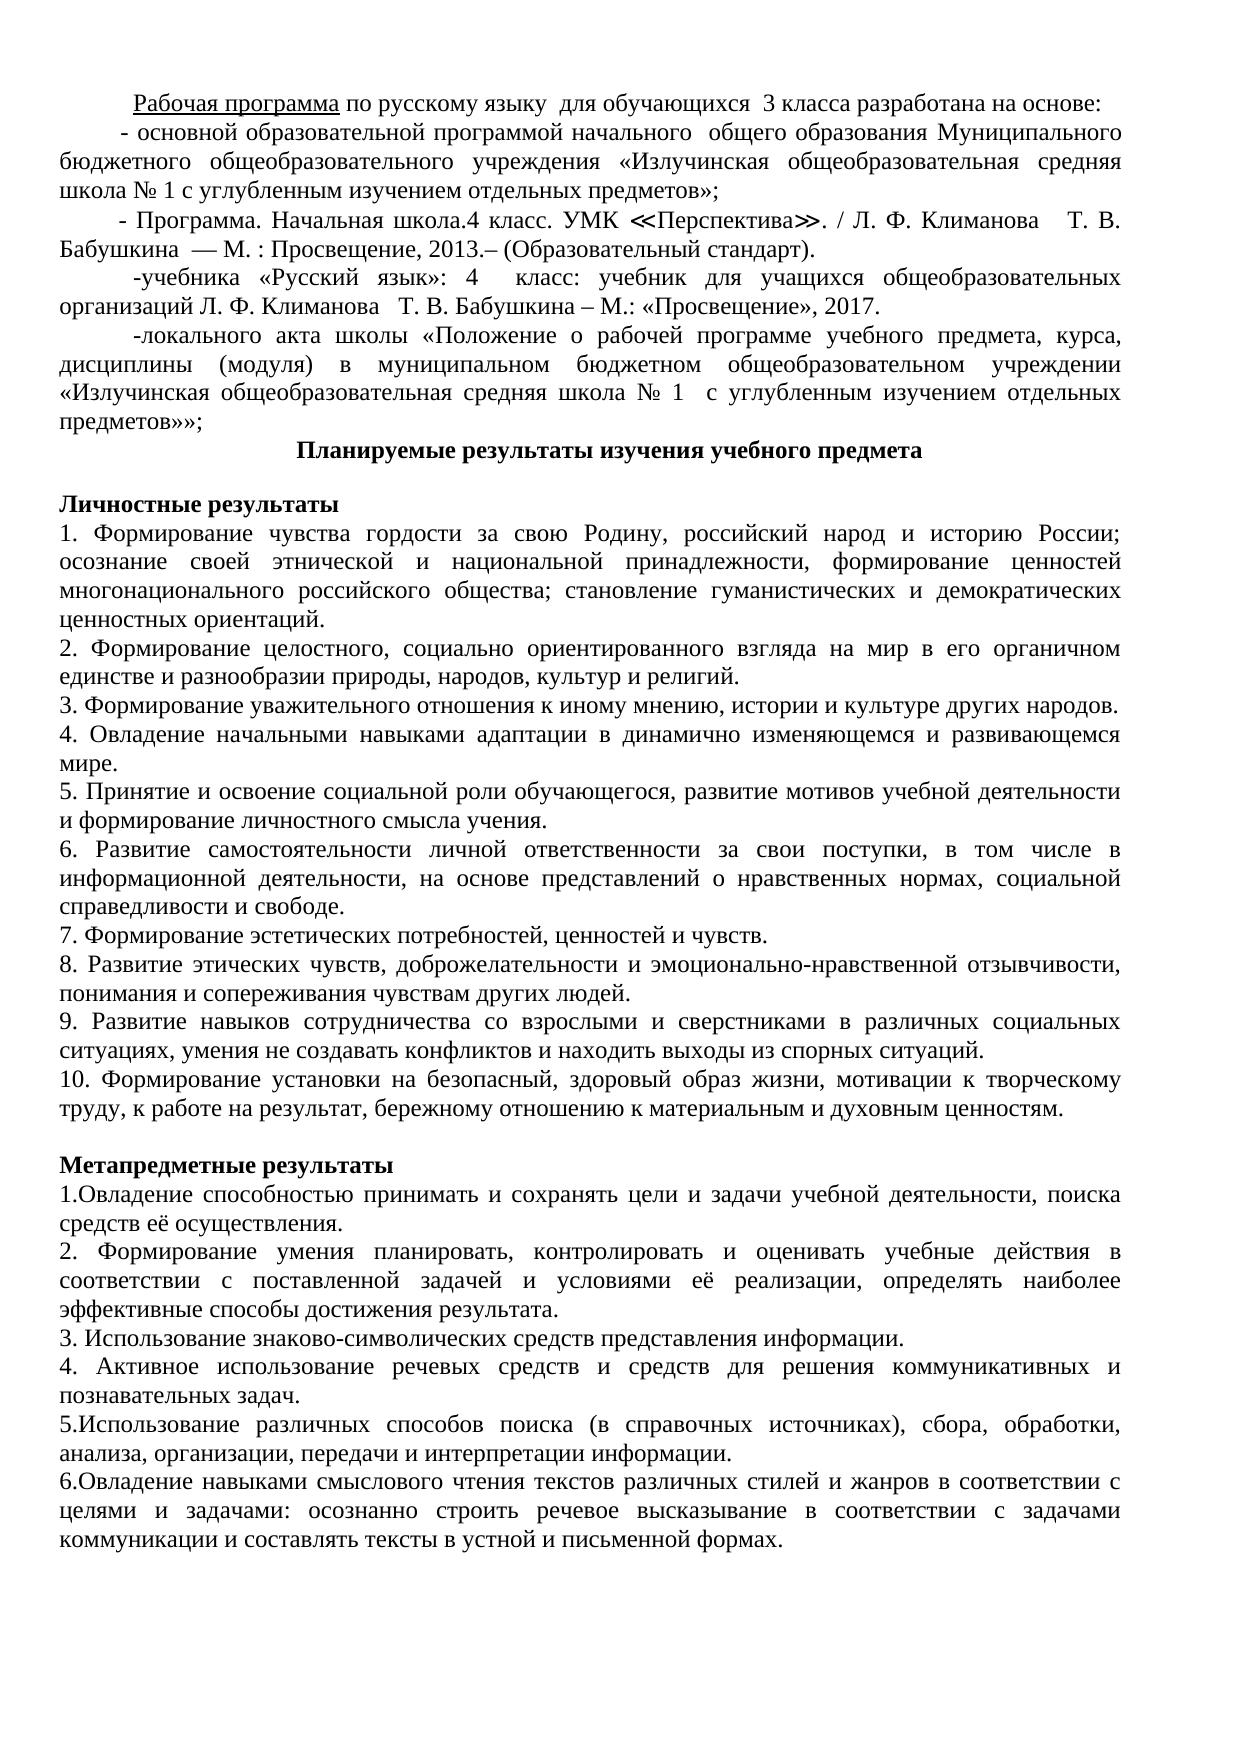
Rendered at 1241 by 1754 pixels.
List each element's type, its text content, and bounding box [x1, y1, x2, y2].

text 5.Использование различных способов поиска (в справочных источниках), сбора, обработки, анализа, организации, передачи и интерпретации информации. [59, 1409, 1122, 1466]
text 4. Овладение начальными навыками адаптации в динамично изменяющемся и развивающемся мире. [59, 719, 1122, 776]
text Метапредметные результаты [59, 1150, 1122, 1179]
text - основной образовательной программой начального общего образования Муниципального бюджетного общеобразовательного учреждения «Излучинская общеобразовательная средняя школа № 1 с углубленным изучением отдельных предметов»; [59, 117, 1122, 203]
text 1.Овладение способностью принимать и сохранять цели и задачи учебной деятельности, поиска средств её осуществления. [59, 1179, 1122, 1236]
text 6.Овладение навыками смыслового чтения текстов различных стилей и жанров в соответствии с целями и задачами: осознанно строить речевое высказывание в соответствии с задачами коммуникации и составлять тексты в устной и письменной формах. [59, 1466, 1122, 1553]
text 10. Формирование установки на безопасный, здоровый образ жизни, мотивации к творческому труду, к работе на результат, бережному отношению к материальным и духовным ценностям. [59, 1064, 1122, 1121]
text 3. Формирование уважительного отношения к иному мнению, истории и культуре других народов. [59, 690, 1122, 719]
text -локального акта школы «Положение о рабочей программе учебного предмета, курса, дисциплины (модуля) в муниципальном бюджетном общеобразовательном учреждении «Излучинская общеобразовательная средняя школа № 1 с углубленным изучением отдельных предметов»»; [59, 320, 1122, 435]
text Планируемые результаты изучения учебного предмета [59, 435, 1122, 464]
text -учебника «Русский язык»: 4 класс: учебник для учащихся общеобразовательных организаций Л. Ф. Климанова Т. В. Бабушкина – М.: «Просвещение», 2017. [59, 262, 1122, 320]
text 2. Формирование целостного, социально ориентированного взгляда на мир в его органичном единстве и разнообразии природы, народов, культур и религий. [59, 633, 1122, 690]
text 2. Формирование умения планировать, контролировать и оценивать учебные действия в соответствии с поставленной задачей и условиями её реализации, определять наиболее эффективные способы достижения результата. [59, 1236, 1122, 1323]
text Личностные результаты [59, 489, 1122, 518]
text 6. Развитие самостоятельности личной ответственности за свои поступки, в том числе в информационной деятельности, на основе представлений о нравственных нормах, социальной справедливости и свободе. [59, 834, 1122, 920]
text 1. Формирование чувства гордости за свою Родину, российский народ и историю России; осознание своей этнической и национальной принадлежности, формирование ценностей многонационального российского общества; становление гуманистических и демократических ценностных ориентаций. [59, 518, 1122, 633]
text Рабочая программа по русскому языку для обучающихся 3 класса разработана на основе: [59, 88, 1122, 117]
text 5. Принятие и освоение социальной роли обучающегося, развитие мотивов учебной деятельности и формирование личностного смысла учения. [59, 776, 1122, 834]
text - Программа. Начальная школа.4 класс. УМК ≪Перспектива≫. / Л. Ф. Климанова Т. В. Бабушкина — М. : Просвещение, 2013.– (Образовательный стандарт). [59, 203, 1122, 262]
text 8. Развитие этических чувств, доброжелательности и эмоционально-нравственной отзывчивости, понимания и сопереживания чувствам других людей. [59, 949, 1122, 1006]
text 4. Активное использование речевых средств и средств для решения коммуникативных и познавательных задач. [59, 1351, 1122, 1409]
text 7. Формирование эстетических потребностей, ценностей и чувств. [59, 920, 1122, 949]
text 9. Развитие навыков сотрудничества со взрослыми и сверстниками в различных социальных ситуациях, умения не создавать конфликтов и находить выходы из спорных ситуаций. [59, 1006, 1122, 1064]
text 3. Использование знаково-символических средств представления информации. [59, 1323, 1122, 1351]
